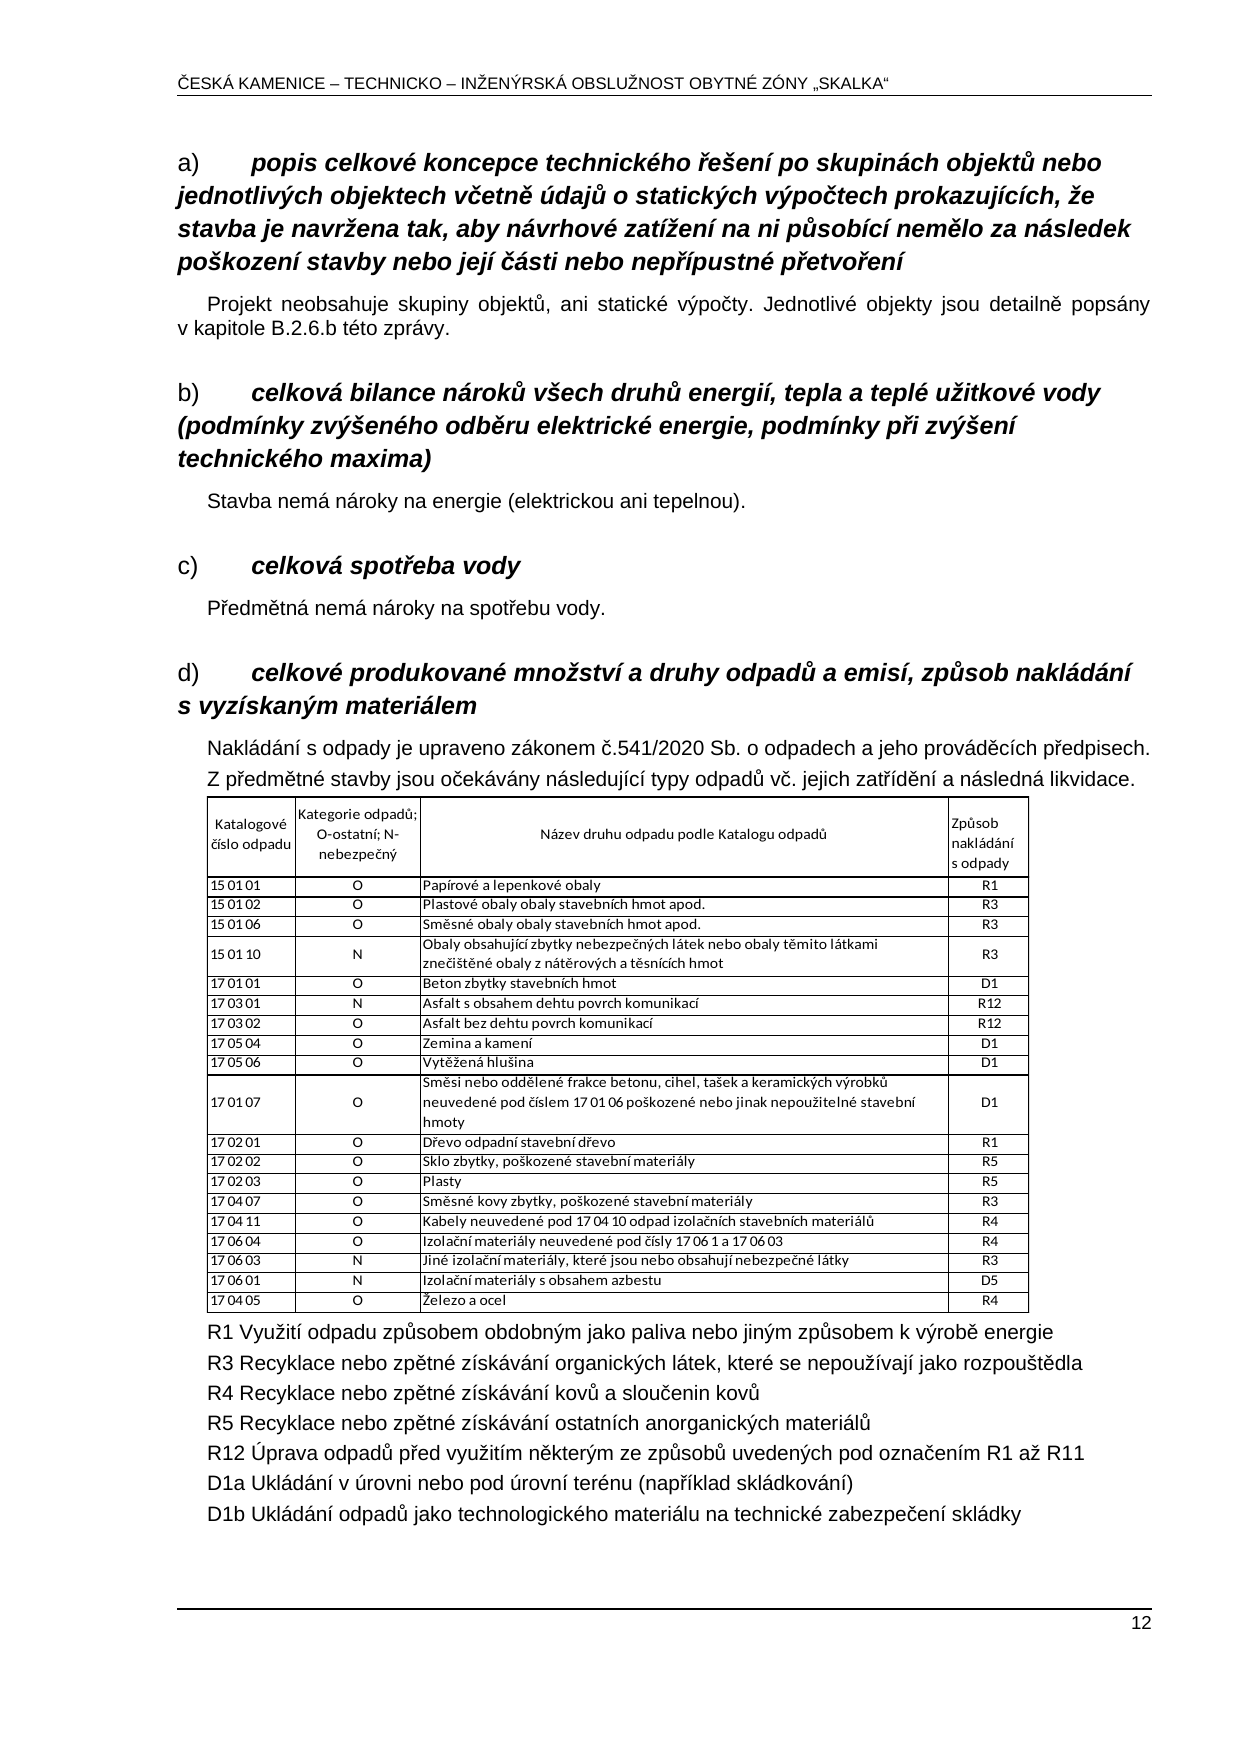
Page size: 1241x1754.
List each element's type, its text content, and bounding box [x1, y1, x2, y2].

text R3 Recyklace nebo zpětné získávání organických látek, které se nepoužívají jako rozpouštědla [177, 1350, 1152, 1374]
text D1b Ukládání odpadů jako technologického materiálu na technické zabezpečení skládky [177, 1501, 1152, 1525]
text Z předmětné stavby jsou očekávány následující typy odpadů vč. jejich zatřídění a následná likvidace. [177, 766, 1152, 790]
text R1 Využití odpadu způsobem obdobným jako paliva nebo jiným způsobem k výrobě energie [177, 1320, 1152, 1344]
text Projekt neobsahuje skupiny objektů, ani statické výpočty. Jednotlivé objekty jsou detailně popsány v kapitole B.2.6.b této zprávy. [177, 292, 1152, 340]
text R5 Recyklace nebo zpětné získávání ostatních anorganických materiálů [177, 1411, 1152, 1435]
text Nakládání s odpady je upraveno zákonem č.541/2020 Sb. o odpadech a jeho prováděcích předpisech. [177, 736, 1152, 760]
subtitle celková spotřeba vody [177, 551, 1152, 579]
text R12 Úprava odpadů před využitím některým ze způsobů uvedených pod označením R1 až R11 [177, 1441, 1152, 1465]
text D1a Ukládání v úrovni nebo pod úrovní terénu (například skládkování) [177, 1471, 1152, 1495]
text R4 Recyklace nebo zpětné získávání kovů a sloučenin kovů [177, 1381, 1152, 1404]
text Předmětná nemá nároky na spotřebu vody. [177, 596, 1152, 620]
text Stavba nemá nároky na energie (elektrickou ani tepelnou). [177, 489, 1152, 513]
subtitle celkové produkované množství a druhy odpadů a emisí, způsob nakládání s vyzískaným materiálem [177, 658, 1152, 719]
subtitle celková bilance nároků všech druhů energií, tepla a teplé užitkové vody (podmínky zvýšeného odběru elektrické energie, podmínky při zvýšení technického maxima) [177, 378, 1152, 472]
subtitle popis celkové koncepce technického řešení po skupinách objektů nebo jednotlivých objektech včetně údajů o statických výpočtech prokazujících, že stavba je navržena tak, aby návrhové zatížení na ni působící nemělo za následek poškození stavby nebo její části nebo nepřípustné přetvoření [177, 148, 1152, 276]
